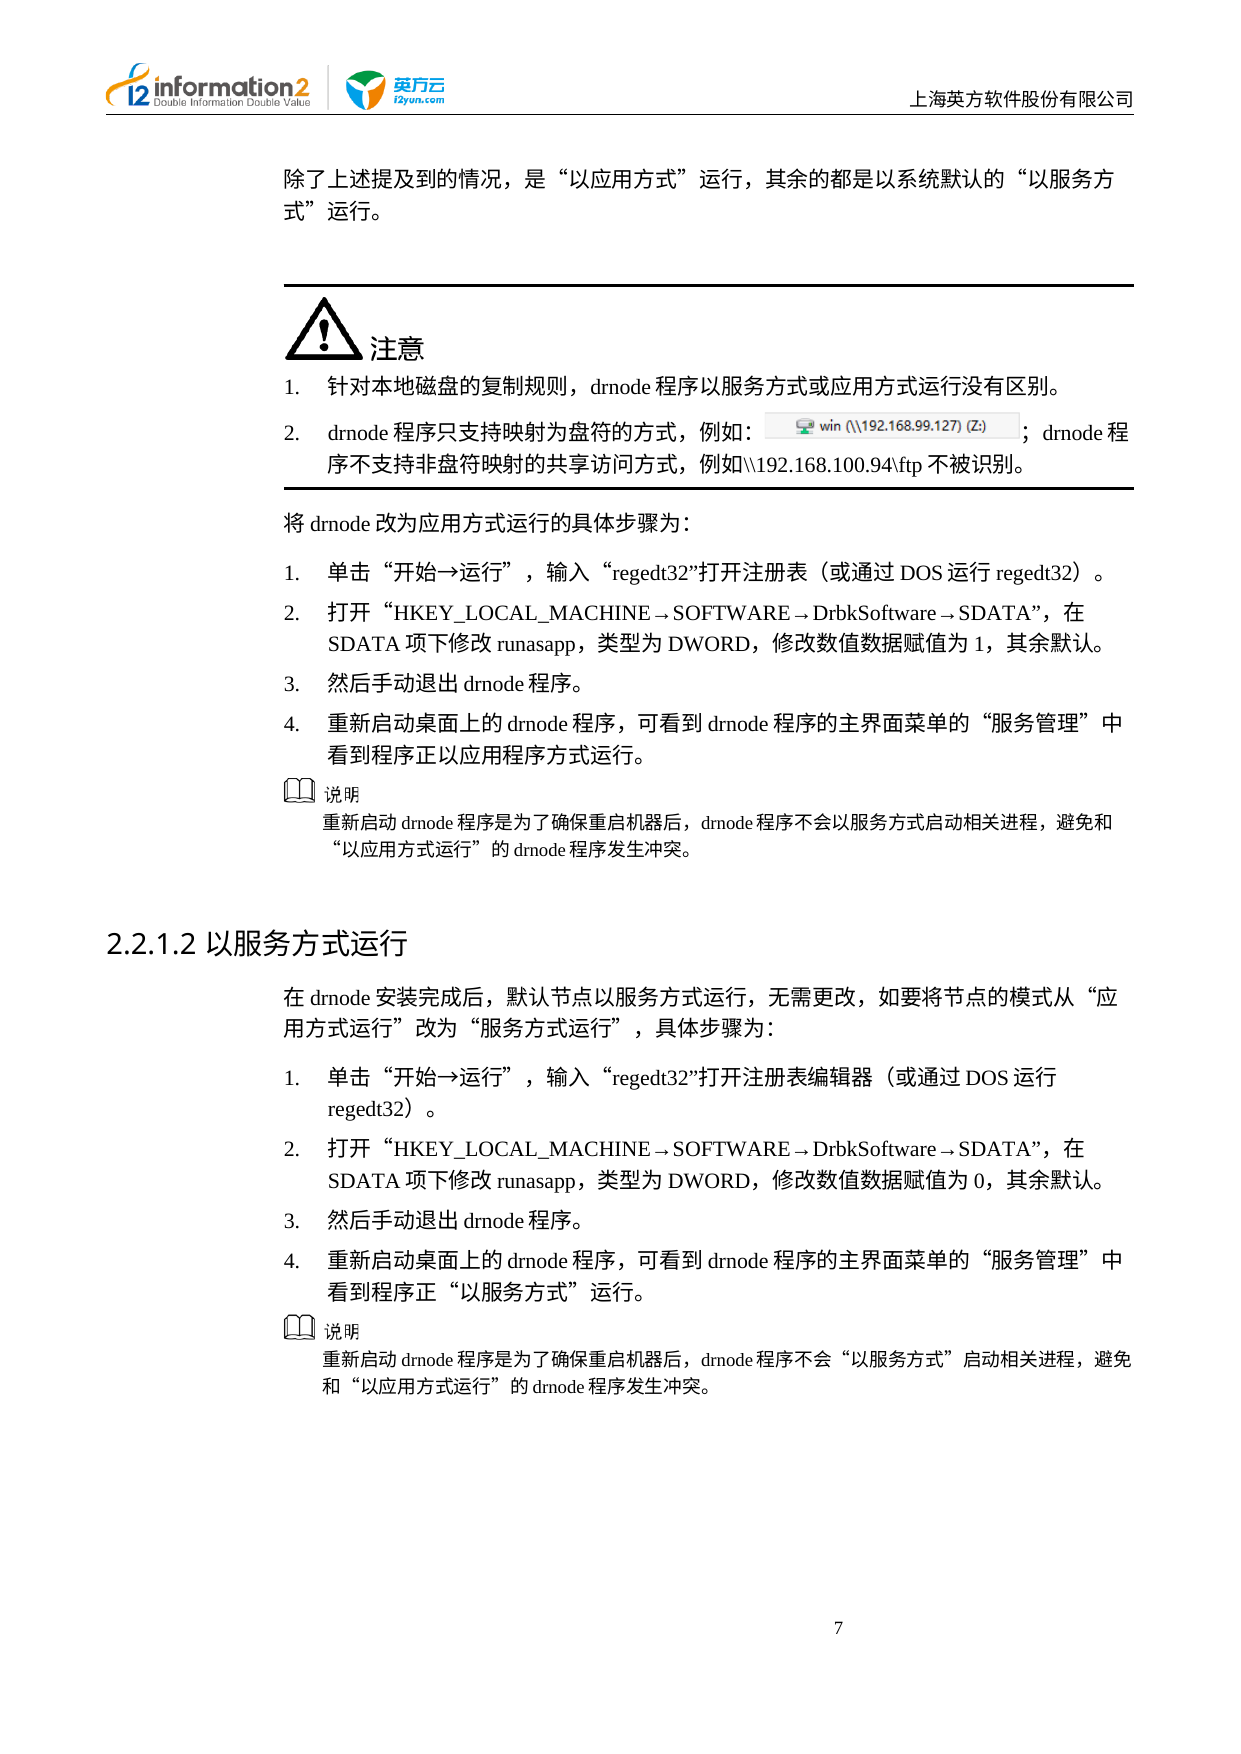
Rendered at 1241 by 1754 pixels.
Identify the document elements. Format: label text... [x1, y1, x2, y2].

list 针对本地磁盘的复制规则，drnode程序以服务方式或应用方式运行没有区别。 [283, 369, 1134, 401]
text 除了上述提及到的情况，是“以应用方式”运行，其余的都是以系统默认的“以服务方式”运行。 [283, 162, 1134, 225]
list drnode程序只支持映射为盘符的方式，例如：；drnode程序不支持非盘符映射的共享访问方式，例如\\192.168.100.94\ftp不被识别。 [283, 409, 1134, 490]
list 然后手动退出drnode程序。 [283, 666, 1134, 698]
picture [283, 1314, 359, 1340]
picture [283, 778, 359, 803]
list 重新启动桌面上的drnode程序，可看到drnode程序的主界面菜单的“服务管理”中看到程序正“以服务方式”运行。 [283, 1243, 1134, 1306]
picture [433, 85, 444, 90]
picture [764, 409, 1021, 441]
picture [105, 52, 444, 110]
list 打开“HKEY_LOCAL_MACHINE→SOFTWARE→DrbkSoftware→SDATA”，在SDATA项下修改runasapp，类型为DWORD，修改数值数据赋值为0，其余默认。 [283, 1131, 1134, 1195]
list 然后手动退出drnode程序。 [283, 1203, 1134, 1235]
text 在drnode安装完成后，默认节点以服务方式运行，无需更改，如要将节点的模式从“应用方式运行”改为“服务方式运行”，具体步骤为： [283, 980, 1134, 1043]
list 重新启动桌面上的drnode程序，可看到drnode程序的主界面菜单的“服务管理”中看到程序正以应用程序方式运行。 [283, 706, 1134, 770]
text 重新启动drnode程序是为了确保重启机器后，drnode程序不会“以服务方式”启动相关进程，避免和“以应用方式运行”的drnode程序发生冲突。 [322, 1344, 1134, 1399]
list 单击“开始→运行”，输入“regedt32”打开注册表编辑器（或通过DOS运行regedt32）。 [283, 1060, 1134, 1123]
text 以服务方式运行 [106, 921, 1134, 963]
picture [283, 295, 424, 361]
text 重新启动drnode程序是为了确保重启机器后，drnode程序不会以服务方式启动相关进程，避免和“以应用方式运行”的drnode程序发生冲突。 [322, 808, 1134, 862]
list 打开“HKEY_LOCAL_MACHINE→SOFTWARE→DrbkSoftware→SDATA”，在SDATA项下修改runasapp，类型为DWORD，修改数值数据赋值为1，其余默认。 [283, 595, 1134, 658]
text 将drnode改为应用方式运行的具体步骤为： [283, 506, 1134, 538]
list 单击“开始→运行”，输入“regedt32”打开注册表（或通过DOS运行regedt32）。 [283, 555, 1134, 586]
